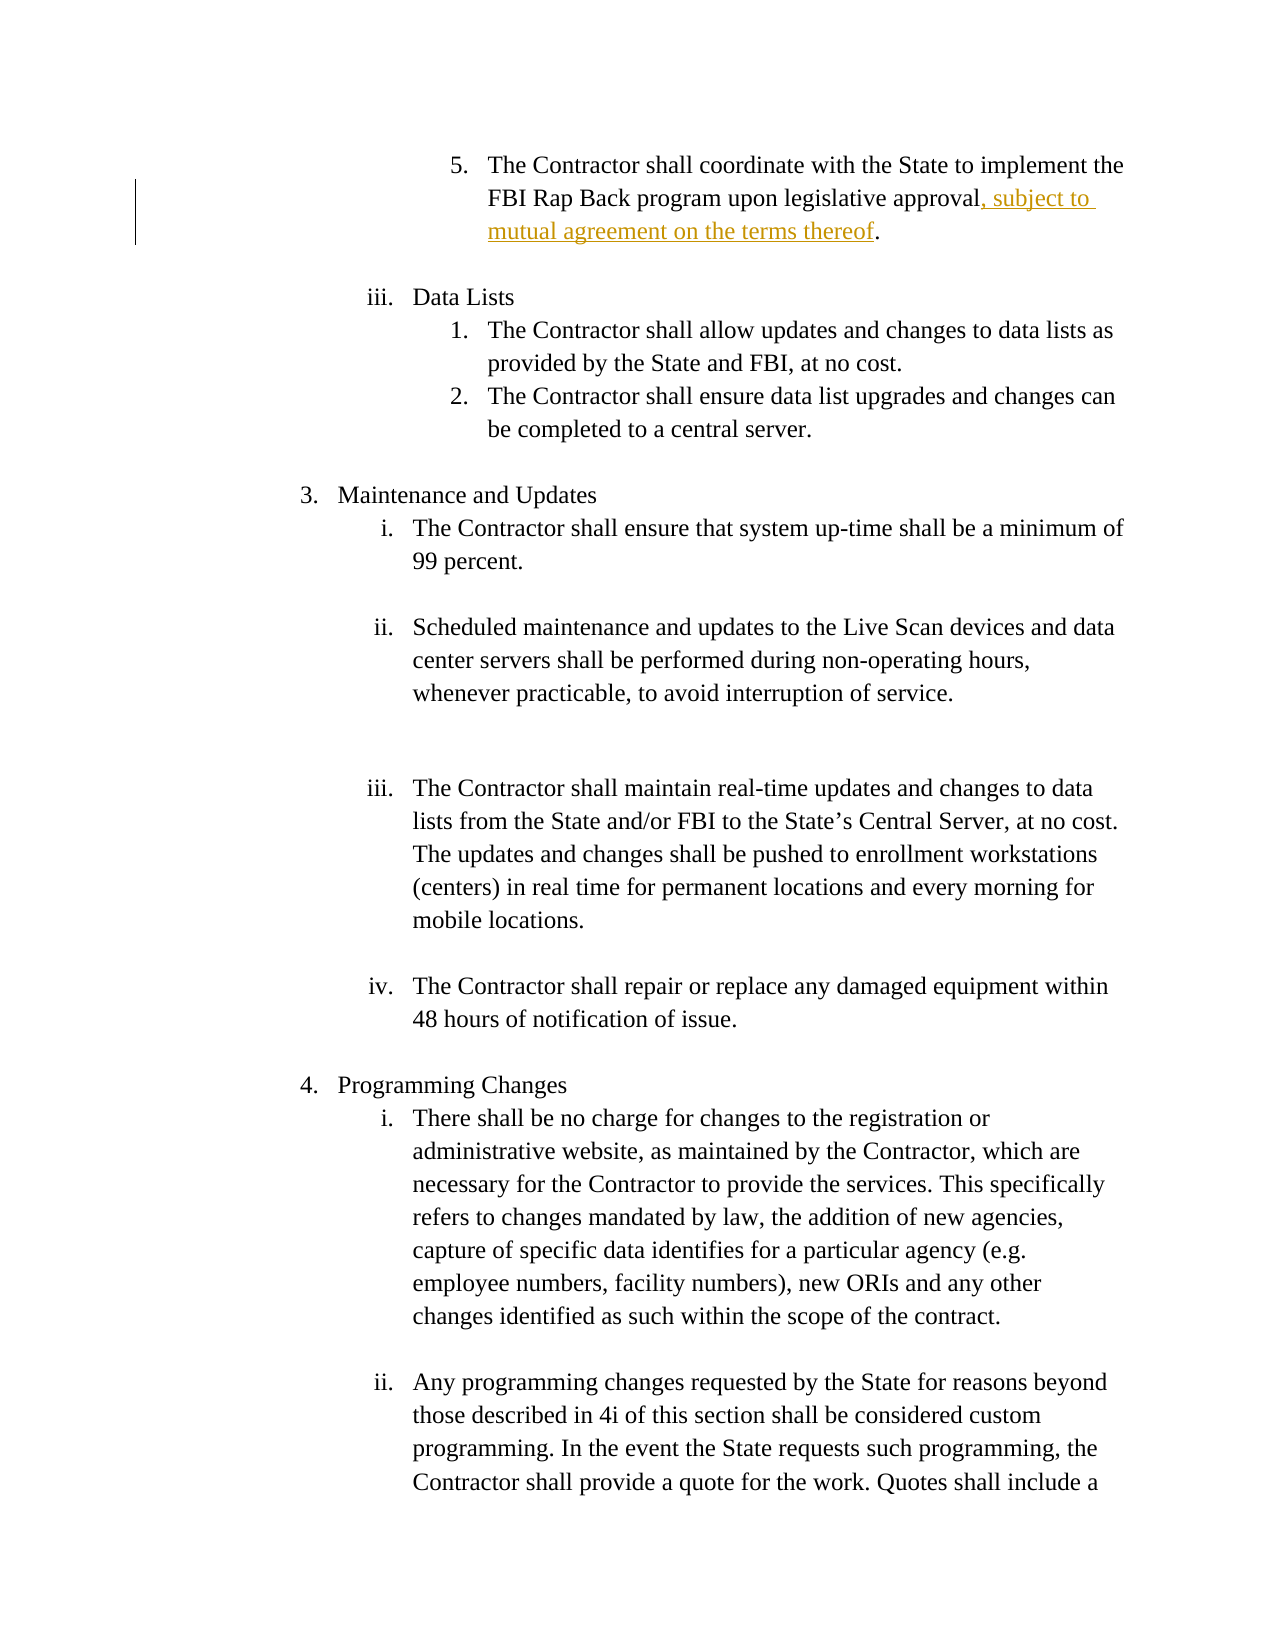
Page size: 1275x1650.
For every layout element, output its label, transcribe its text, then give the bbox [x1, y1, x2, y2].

list The Contractor shall coordinate with the State to implement the FBI Rap Back program upon legislative approval. [450, 150, 1125, 245]
list Scheduled maintenance and updates to the Live Scan devices and data center servers shall be performed during non-operating hours, whenever practicable, to avoid interruption of service. [394, 612, 1125, 707]
list Data Lists [394, 282, 1125, 311]
list Maintenance and Updates [300, 480, 1125, 509]
list The Contractor shall repair or replace any damaged equipment within 48 hours of notification of issue. [394, 971, 1125, 1033]
list The Contractor shall allow updates and changes to data lists as provided by the State and FBI, at no cost. [450, 315, 1125, 377]
list The Contractor shall ensure that system up-time shall be a minimum of 99 percent. [394, 513, 1125, 575]
list Programming Changes [300, 1070, 1125, 1099]
list The Contractor shall maintain real-time updates and changes to data lists from the State and/or FBI to the State’s Central Server, at no cost. The updates and changes shall be pushed to enrollment workstations (centers) in real time for permanent locations and every morning for mobile locations. [394, 773, 1125, 934]
list The Contractor shall ensure data list upgrades and changes can be completed to a central server. [450, 381, 1125, 443]
list There shall be no charge for changes to the registration or administrative website, as maintained by the Contractor, which are necessary for the Contractor to provide the services. This specifically refers to changes mandated by law, the addition of new agencies, capture of specific data identifies for a particular agency (e.g. employee numbers, facility numbers), new ORIs and any other changes identified as such within the scope of the contract. [394, 1103, 1125, 1330]
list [394, 1367, 1125, 1495]
